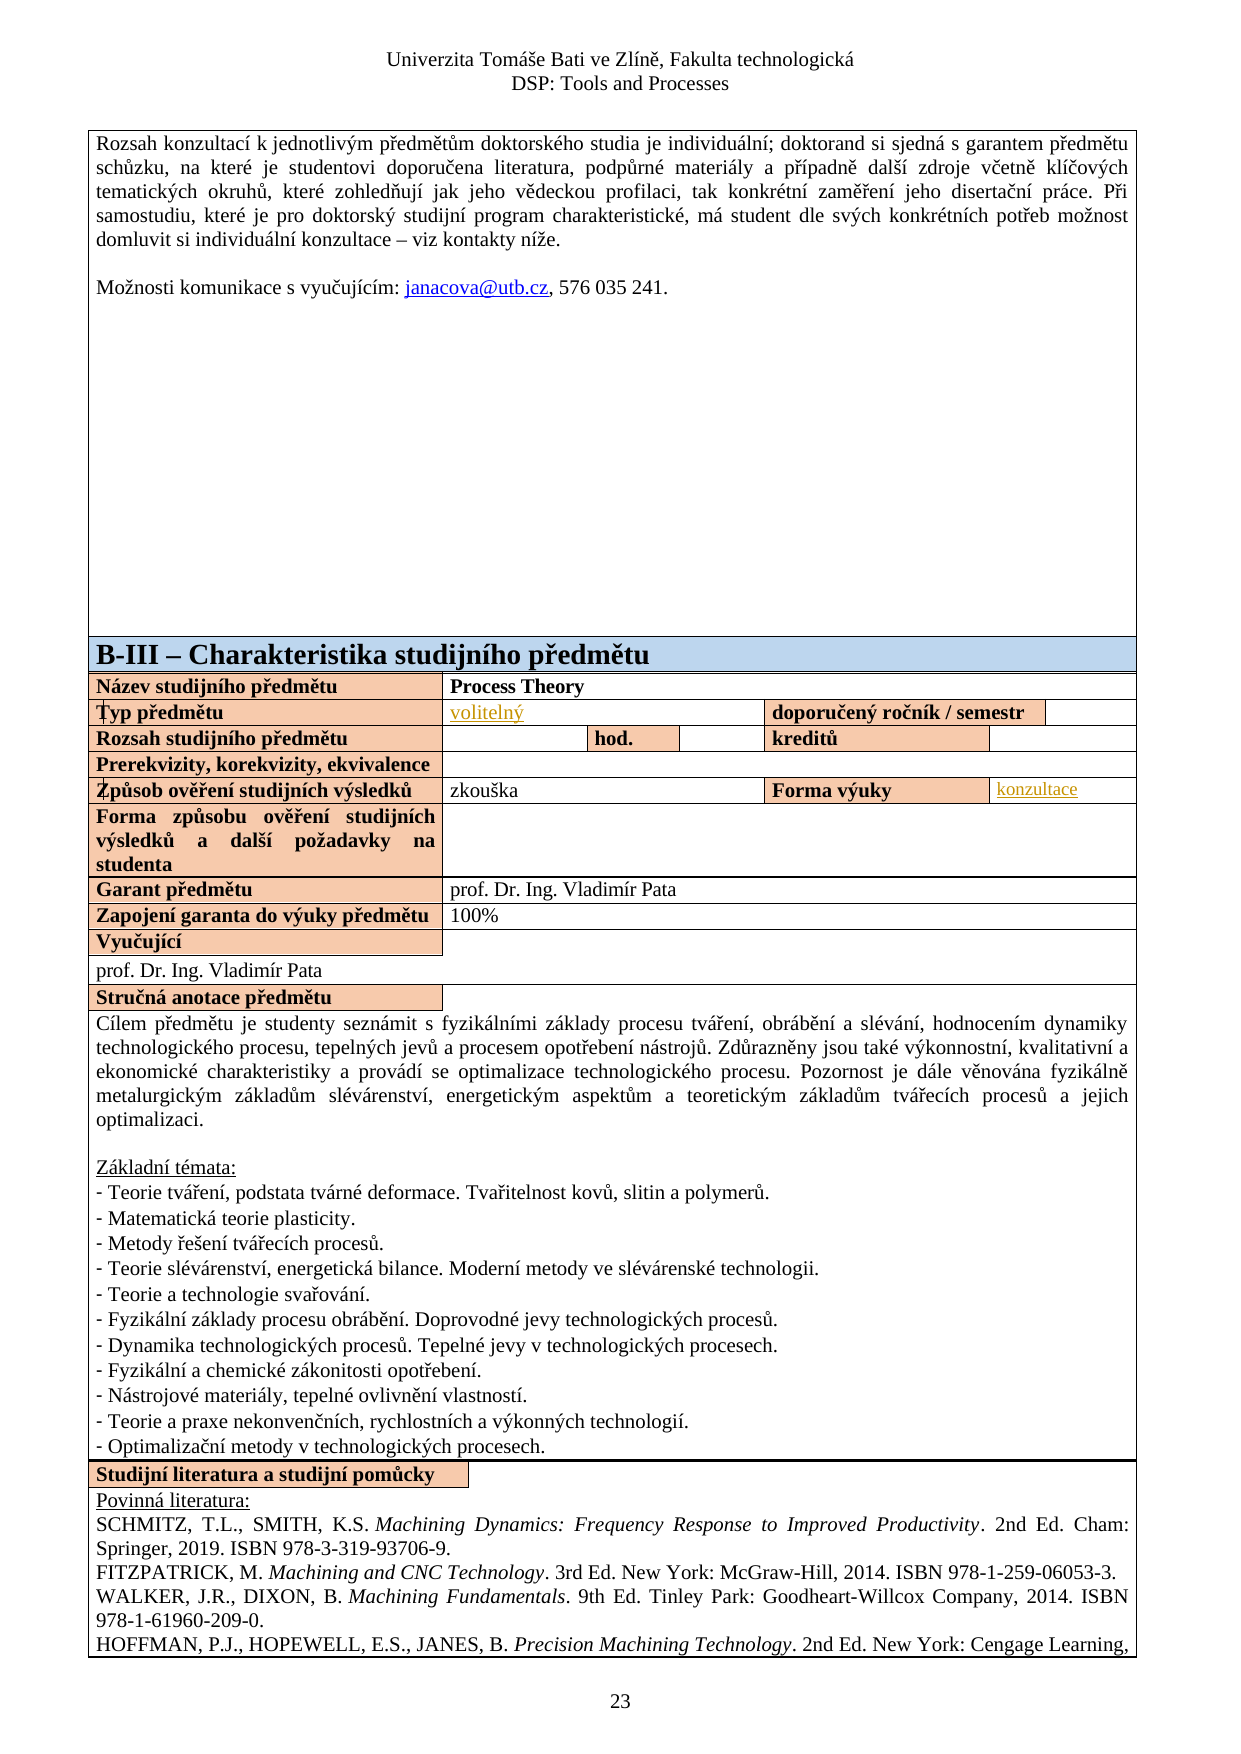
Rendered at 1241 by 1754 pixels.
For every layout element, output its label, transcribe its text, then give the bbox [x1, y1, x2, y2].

table_cell Forma způsobu ověření studijních výsledků a další požadavky na studenta [89, 804, 442, 876]
table_cell Forma výuky [765, 778, 989, 803]
table_cell Process Theory [443, 674, 1136, 699]
table_cell B-III – Charakteristika studijního předmětu [89, 637, 1136, 671]
table_cell [443, 752, 1136, 777]
table_cell Cílem předmětu je studenty seznámit s fyzikálními základy procesu tváření, obrábění a slévání, hodnocením dynamiky technologického procesu, tepelných jevů a procesem opotřebení nástrojů. Zdůrazněny jsou také výkonnostní, kvalitativní a ekonomické charakteristiky a provádí se optimalizace technologického procesu. Pozornost je dále věnována fyzikálně metalurgickým základům slévárenství, energetickým aspektům a teoretickým základům tvářecích procesů a jejich optimalizaci. Základní témata: Teorie tváření, podstata tvárné deformace. Tvařitelnost kovů, slitin a polymerů. Matematická teorie plasticity. Metody řešení tvářecích procesů. Teorie slévárenství, energetická bilance. Moderní metody ve slévárenské technologii. Teorie a technologie svařování. Fyzikální základy procesu obrábění. Doprovodné jevy technologických procesů. Dynamika technologických procesů. Tepelné jevy v technologických procesech. Fyzikální a chemické zákonitosti opotřebení. Nástrojové materiály, tepelné ovlivnění vlastností. Teorie a praxe nekonvenčních, rychlostních a výkonných technologií. Optimalizační metody v technologických procesech. [89, 1010, 1136, 1459]
table_cell zkouška [443, 778, 764, 803]
table_cell Studijní literatura a studijní pomůcky [89, 1462, 468, 1487]
table_cell Zapojení garanta do výuky předmětu [89, 904, 442, 928]
table_cell Stručná anotace předmětu [89, 985, 442, 1010]
table_cell Prerekvizity, korekvizity, ekvivalence [89, 752, 442, 777]
table_cell Název studijního předmětu [89, 674, 442, 699]
table_cell doporučený ročník / semestr [765, 700, 1045, 725]
table_cell [990, 726, 1136, 751]
table_cell Garant předmětu [89, 878, 442, 902]
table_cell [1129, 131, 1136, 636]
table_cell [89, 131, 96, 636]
table_cell [443, 700, 764, 725]
table_cell [469, 1462, 1136, 1487]
table_cell prof. Dr. Ing. Vladimír Pata [89, 955, 1136, 984]
table_cell kreditů [765, 726, 989, 751]
table_cell [990, 778, 1136, 803]
table_cell [443, 985, 1136, 1010]
table_cell [443, 930, 1136, 954]
table_cell Rozsah studijního předmětu [89, 726, 442, 751]
table_cell Vyučující [89, 930, 442, 954]
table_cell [89, 1487, 1136, 1656]
table_cell [1046, 700, 1136, 725]
table_cell Typ předmětu [89, 700, 442, 725]
table_cell Způsob ověření studijních výsledků [89, 778, 442, 803]
table_cell [443, 804, 1136, 876]
table_cell 100% [443, 904, 1136, 928]
table_cell [443, 726, 587, 751]
table_cell prof. Dr. Ing. Vladimír Pata [443, 878, 1136, 902]
table_cell [680, 726, 764, 751]
table_cell hod. [588, 726, 679, 751]
